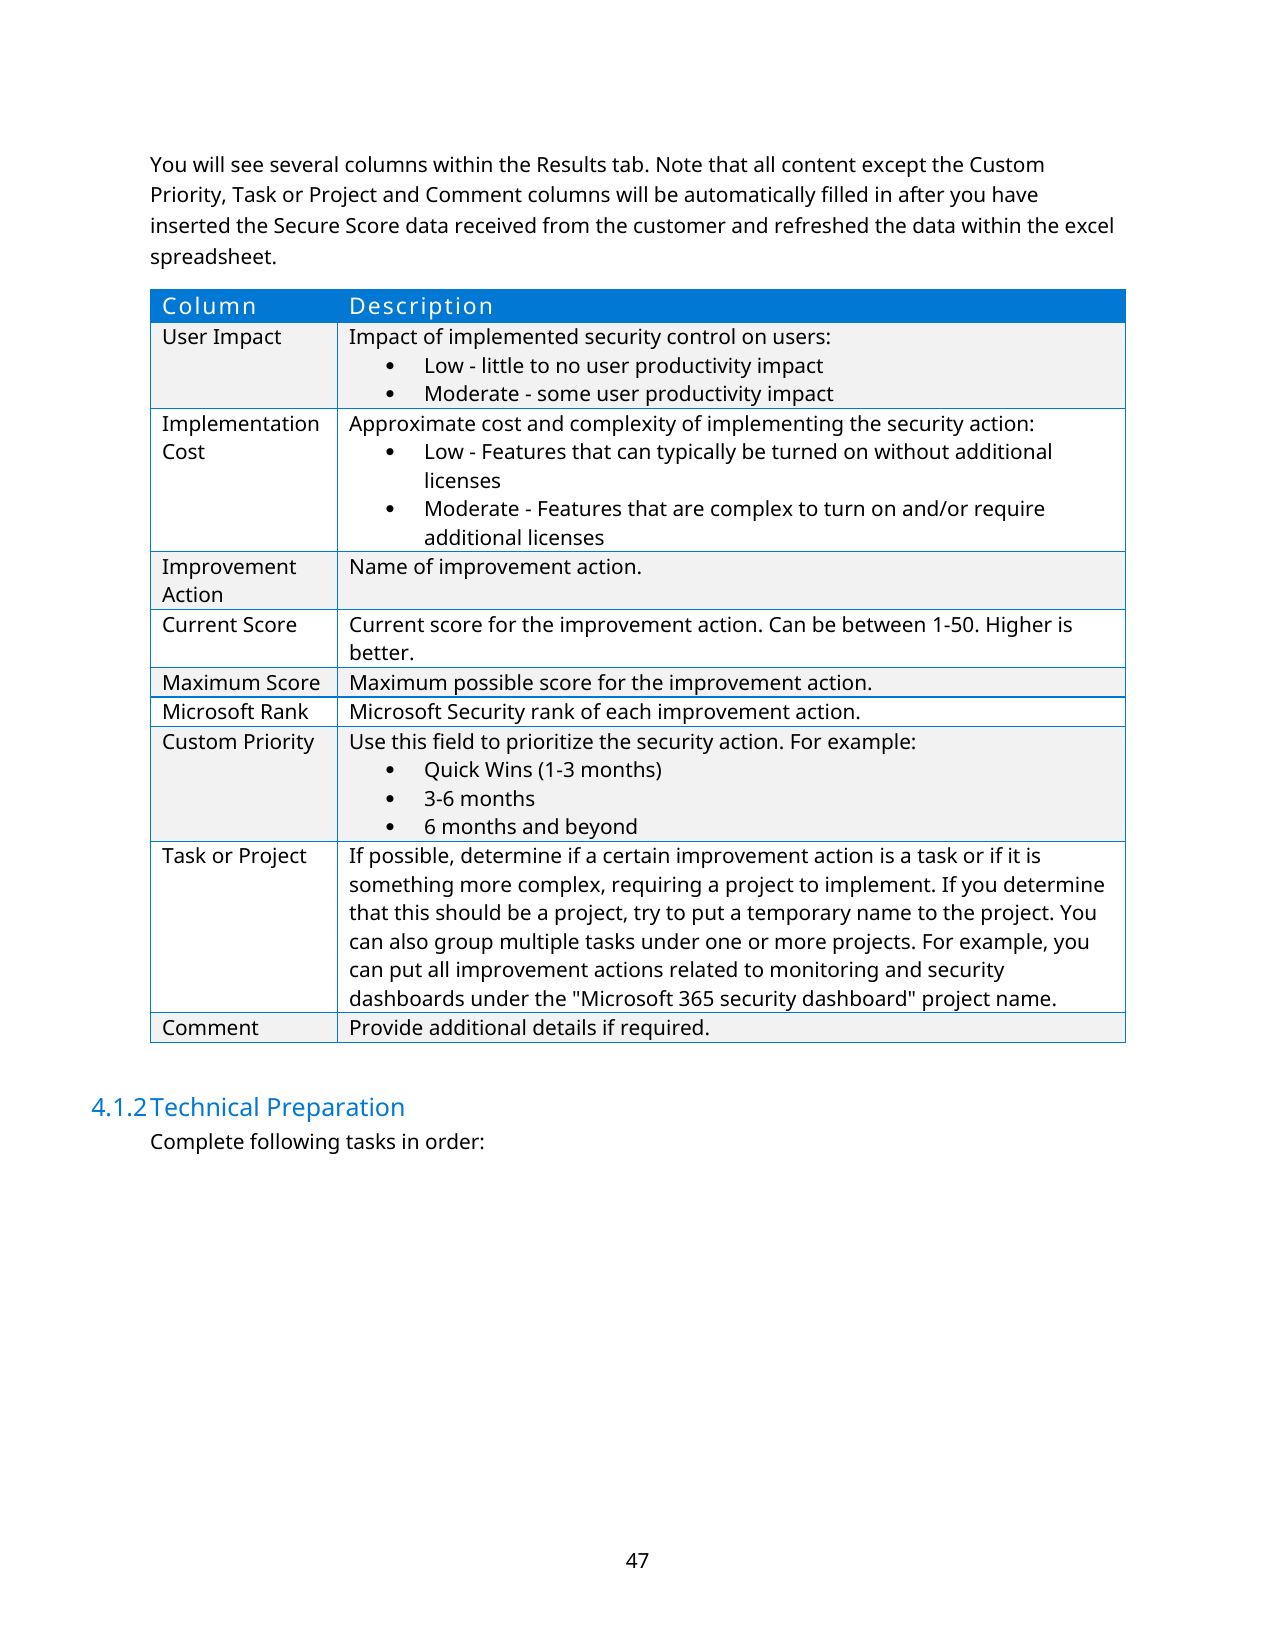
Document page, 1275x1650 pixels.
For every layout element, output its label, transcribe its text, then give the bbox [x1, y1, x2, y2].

table_cell Impact of implemented security control on users: Low - little to no user productivity impact Moderate - some user productivity impact [338, 323, 1125, 408]
subtitle Technical Preparation [91, 1090, 1125, 1124]
table_cell Improvement Action [151, 552, 337, 609]
table_cell Current score for the improvement action. Can be between 1-50. Higher is better. [338, 610, 1125, 667]
table_cell Maximum possible score for the improvement action. [338, 668, 1125, 696]
table_cell If possible, determine if a certain improvement action is a task or if it is something more complex, requiring a project to implement. If you determine that this should be a project, try to put a temporary name to the project. You can also group multiple tasks under one or more projects. For example, you can put all improvement actions related to monitoring and security dashboards under the "Microsoft 365 security dashboard" project name. [338, 842, 1125, 1012]
table_cell Custom Priority [151, 727, 337, 841]
table_cell Provide additional details if required. [338, 1013, 1125, 1042]
table_cell Current Score [151, 610, 337, 667]
table_header Description [338, 290, 1125, 321]
table_cell Approximate cost and complexity of implementing the security action: Low - Features that can typically be turned on without additional licenses Moderate - Features that are complex to turn on and/or require additional licenses [338, 409, 1125, 551]
text Complete following tasks in order: [150, 1127, 1125, 1155]
table_cell Use this field to prioritize the security action. For example: Quick Wins (1-3 months) 3-6 months 6 months and beyond [338, 727, 1125, 841]
table_cell Implementation Cost [151, 409, 337, 551]
table_cell Maximum Score [151, 668, 337, 696]
table_cell User Impact [151, 323, 337, 408]
table_cell Comment [151, 1013, 337, 1042]
table_cell Task or Project [151, 842, 337, 1012]
text You will see several columns within the Results tab. Note that all content except the Custom Priority, Task or Project and Comment columns will be automatically filled in after you have inserted the Secure Score data received from the customer and refreshed the data within the excel spreadsheet. [150, 150, 1125, 270]
table_cell Name of improvement action. [338, 552, 1125, 609]
table_cell Microsoft Security rank of each improvement action. [338, 698, 1125, 726]
table_header Column [151, 290, 337, 321]
table_cell Microsoft Rank [151, 698, 337, 726]
